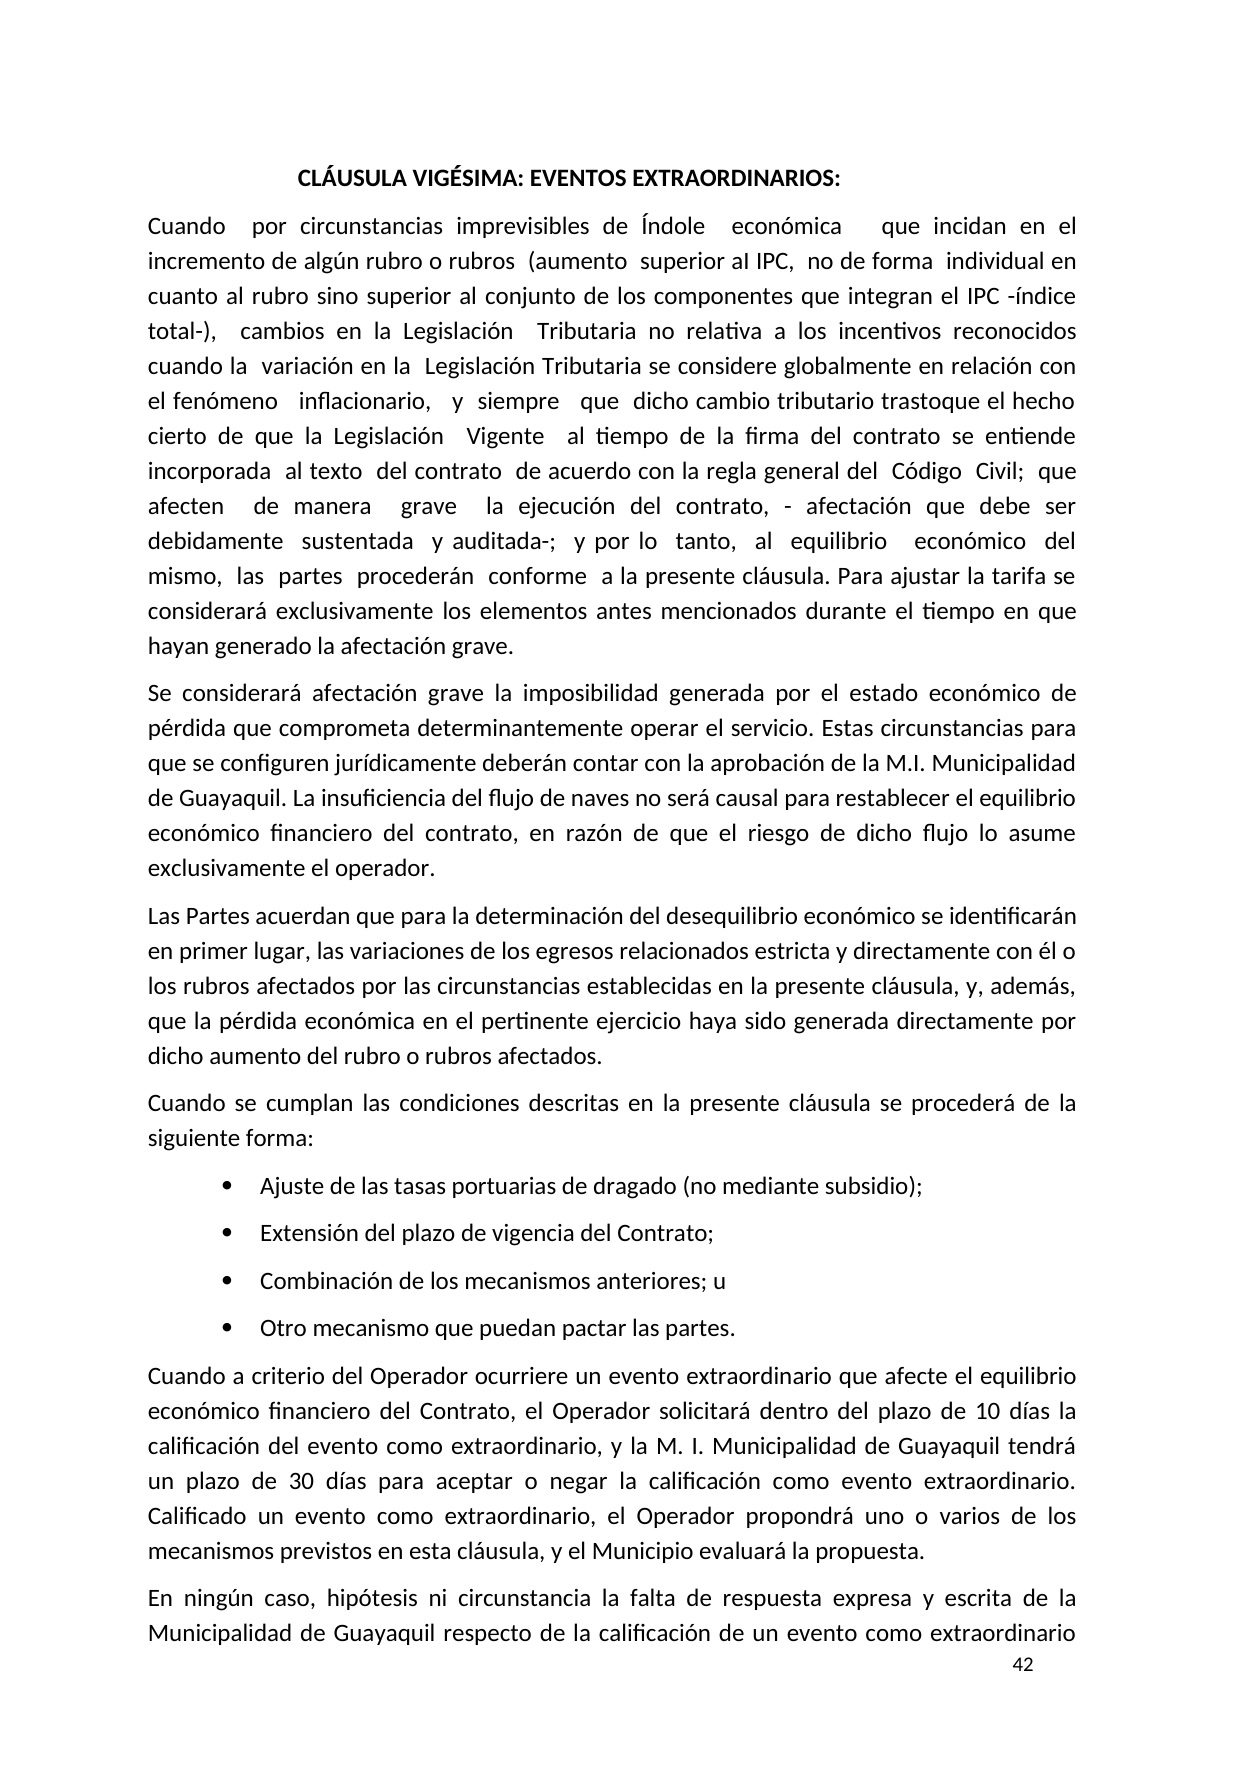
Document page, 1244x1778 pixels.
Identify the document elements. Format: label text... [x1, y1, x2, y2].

subtitle CLÁUSULA VIGÉSIMA: EVENTOS EXTRAORDINARIOS: [148, 162, 1078, 193]
text Cuando por circunstancias imprevisibles de Índole económica que incidan en el incremento de algún rubro o rubros (aumento superior aI IPC, no de forma individual en cuanto al rubro sino superior al conjunto de los componentes que integran el IPC -índice total-), cambios en la Legislación Tributaria no relativa a los incentivos reconocidos cuando la variación en la Legislación Tributaria se considere globalmente en relación con el fenómeno inflacionario, y siempre que dicho cambio tributario trastoque el hecho cierto de que la Legislación Vigente al tiempo de la firma del contrato se entiende incorporada al texto del contrato de acuerdo con la regla general del Código Civil; que afecten de manera grave la ejecución del contrato, - afectación que debe ser debidamente sustentada y auditada-; y por lo tanto, al equilibrio económico del mismo, las partes procederán conforme a la presente cláusula. Para ajustar la tarifa se considerará exclusivamente los elementos antes mencionados durante el tiempo en que hayan generado la afectación grave. [148, 210, 1078, 661]
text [148, 1582, 1078, 1648]
text Cuando se cumplan las condiciones descritas en la presente cláusula se procederá de la siguiente forma: [148, 1087, 1078, 1153]
list Otro mecanismo que puedan pactar las partes. [223, 1312, 1078, 1343]
text Las Partes acuerdan que para la determinación del desequilibrio económico se identificarán en primer lugar, las variaciones de los egresos relacionados estricta y directamente con él o los rubros afectados por las circunstancias establecidas en la presente cláusula, y, además, que la pérdida económica en el pertinente ejercicio haya sido generada directamente por dicho aumento del rubro o rubros afectados. [148, 900, 1078, 1071]
list Ajuste de las tasas portuarias de dragado (no mediante subsidio); [223, 1170, 1078, 1201]
list Combinación de los mecanismos anteriores; u [223, 1265, 1078, 1296]
text Se considerará afectación grave la imposibilidad generada por el estado económico de pérdida que comprometa determinantemente operar el servicio. Estas circunstancias para que se configuren jurídicamente deberán contar con la aprobación de la M.I. Municipalidad de Guayaquil. La insuficiencia del flujo de naves no será causal para restablecer el equilibrio económico financiero del contrato, en razón de que el riesgo de dicho flujo lo asume exclusivamente el operador. [148, 677, 1078, 883]
text Cuando a criterio del Operador ocurriere un evento extraordinario que afecte el equilibrio económico financiero del Contrato, el Operador solicitará dentro del plazo de 10 días la calificación del evento como extraordinario, y la M. I. Municipalidad de Guayaquil tendrá un plazo de 30 días para aceptar o negar la calificación como evento extraordinario. Calificado un evento como extraordinario, el Operador propondrá uno o varios de los mecanismos previstos en esta cláusula, y el Municipio evaluará la propuesta. [148, 1360, 1078, 1566]
list Extensión del plazo de vigencia del Contrato; [223, 1217, 1078, 1248]
